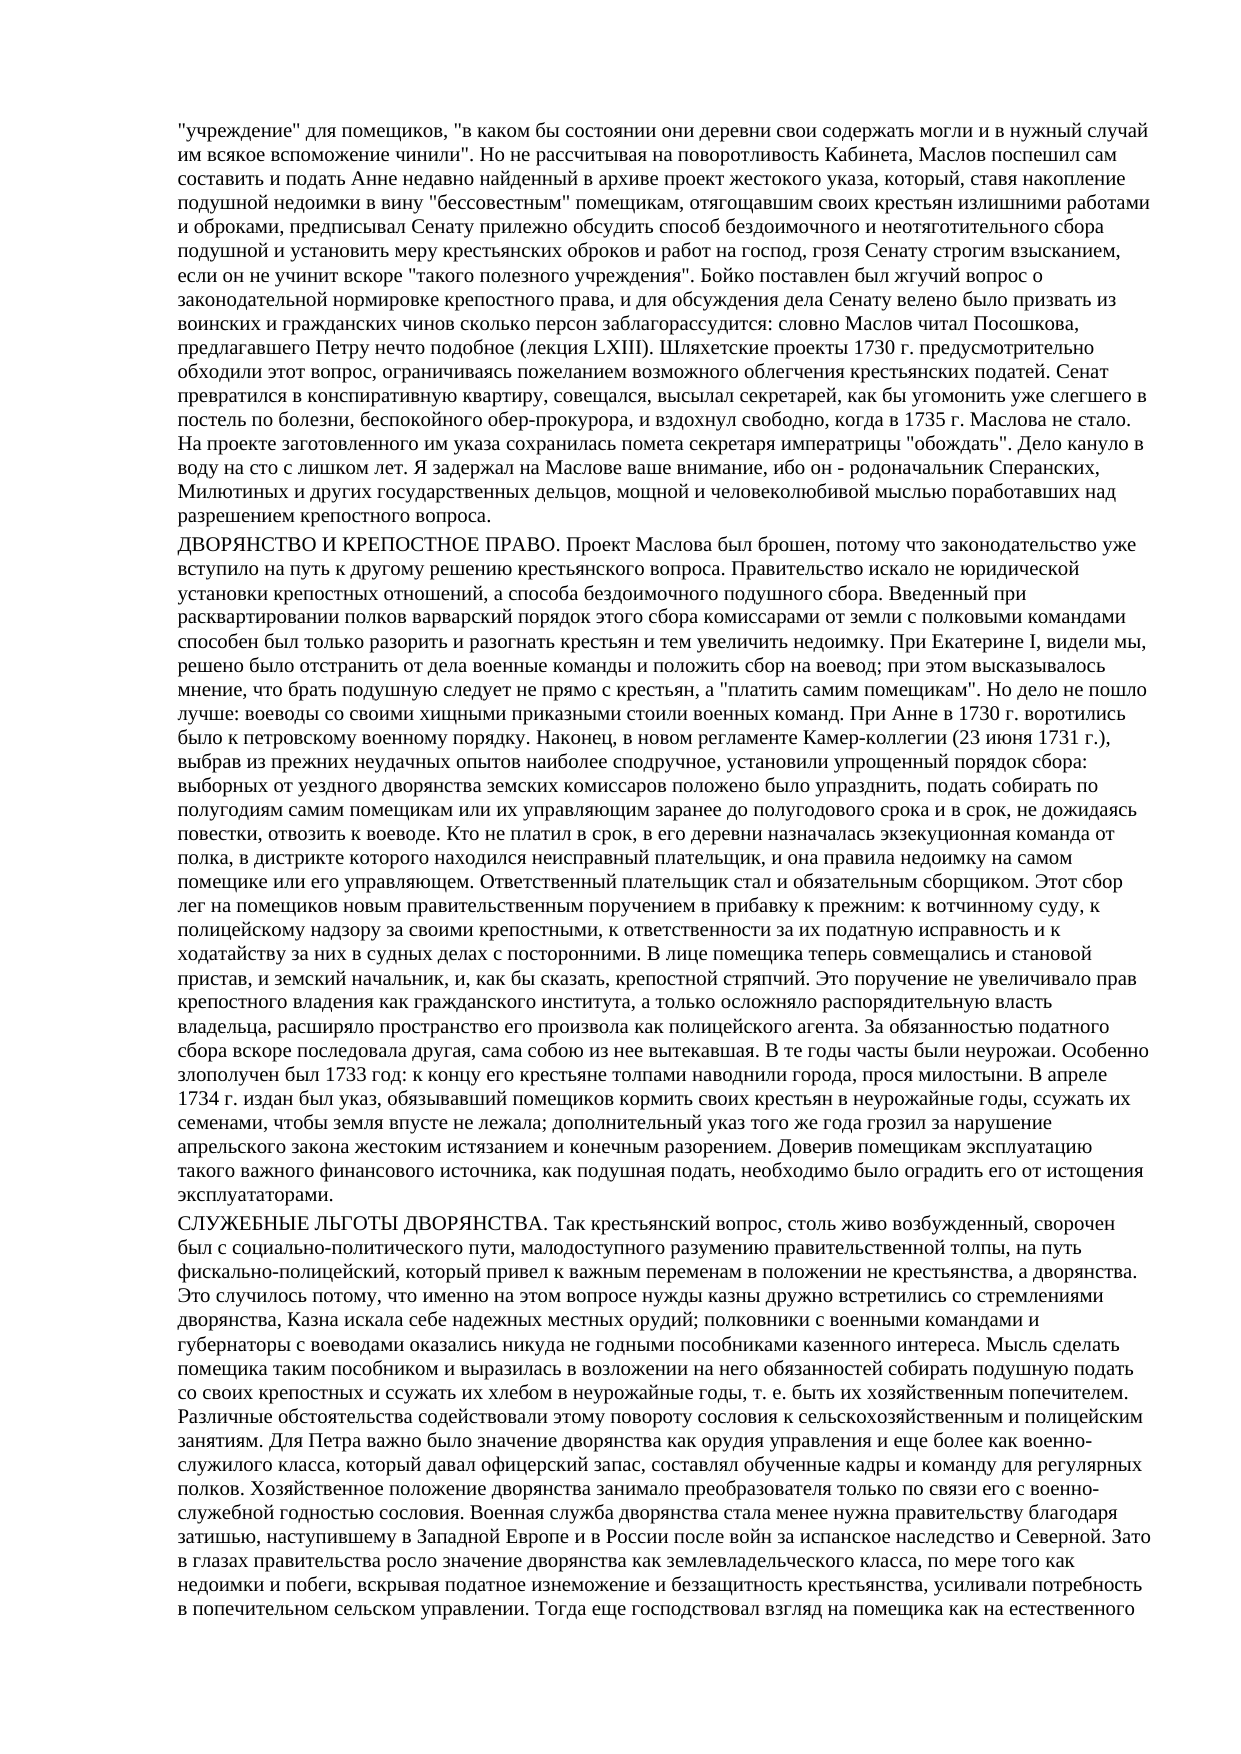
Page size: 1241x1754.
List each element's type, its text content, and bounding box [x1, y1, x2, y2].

text ДВОРЯНСТВО И КРЕПОСТНОЕ ПРАВО. Проект Маслова был брошен, потому что законодательство уже вступило на путь к другому решению крестьянского вопроса. Правительство искало не юридической установки крепостных отношений, а способа бездоимочного подушного сбора. Введенный при расквартировании полков варварский порядок этого сбора комиссарами от земли с полковыми командами способен был только разорить и разогнать крестьян и тем увеличить недоимку. При Екатерине I, видели мы, решено было отстранить от дела военные команды и положить сбор на воевод; при этом высказывалось мнение, что брать подушную следует не прямо с крестьян, а "платить самим помещикам". Но дело не пошло лучше: воеводы со своими хищными приказными стоили военных команд. При Анне в . воротились было к петровскому военному порядку. Наконец, в новом регламенте Камер-коллегии (23 июня .), выбрав из прежних неудачных опытов наиболее сподручное, установили упрощенный порядок сбора: выборных от уездного дворянства земских комиссаров положено было упразднить, подать собирать по полугодиям самим помещикам или их управляющим заранее до полугодового срока и в срок, не дожидаясь повестки, отвозить к воеводе. Кто не платил в срок, в его деревни назначалась экзекуционная команда от полка, в дистрикте которого находился неисправный плательщик, и она правила недоимку на самом помещике или его управляющем. Ответственный плательщик стал и обязательным сборщиком. Этот сбор лег на помещиков новым правительственным поручением в прибавку к прежним: к вотчинному суду, к полицейскому надзору за своими крепостными, к ответственности за их податную исправность и к ходатайству за них в судных делах с посторонними. В лице помещика теперь совмещались и становой пристав, и земский начальник, и, как бы сказать, крепостной стряпчий. Это поручение не увеличивало прав крепостного владения как гражданского института, а только осложняло распорядительную власть владельца, расширяло пространство его произвола как полицейского агента. За обязанностью податного сбора вскоре последовала другая, сама собою из нее вытекавшая. В те годы часты были неурожаи. Особенно злополучен был 1733 год: к концу его крестьяне толпами наводнили города, прося милостыни. В апреле . издан был указ, обязывавший помещиков кормить своих крестьян в неурожайные годы, ссужать их семенами, чтобы земля впусте не лежала; дополнительный указ того же года грозил за нарушение апрельского закона жестоким истязанием и конечным разорением. Доверив помещикам эксплуатацию такого важного финансового источника, как подушная подать, необходимо было оградить его от истощения эксплуататорами. [177, 532, 1152, 1206]
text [177, 118, 1152, 527]
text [177, 1211, 1152, 1620]
